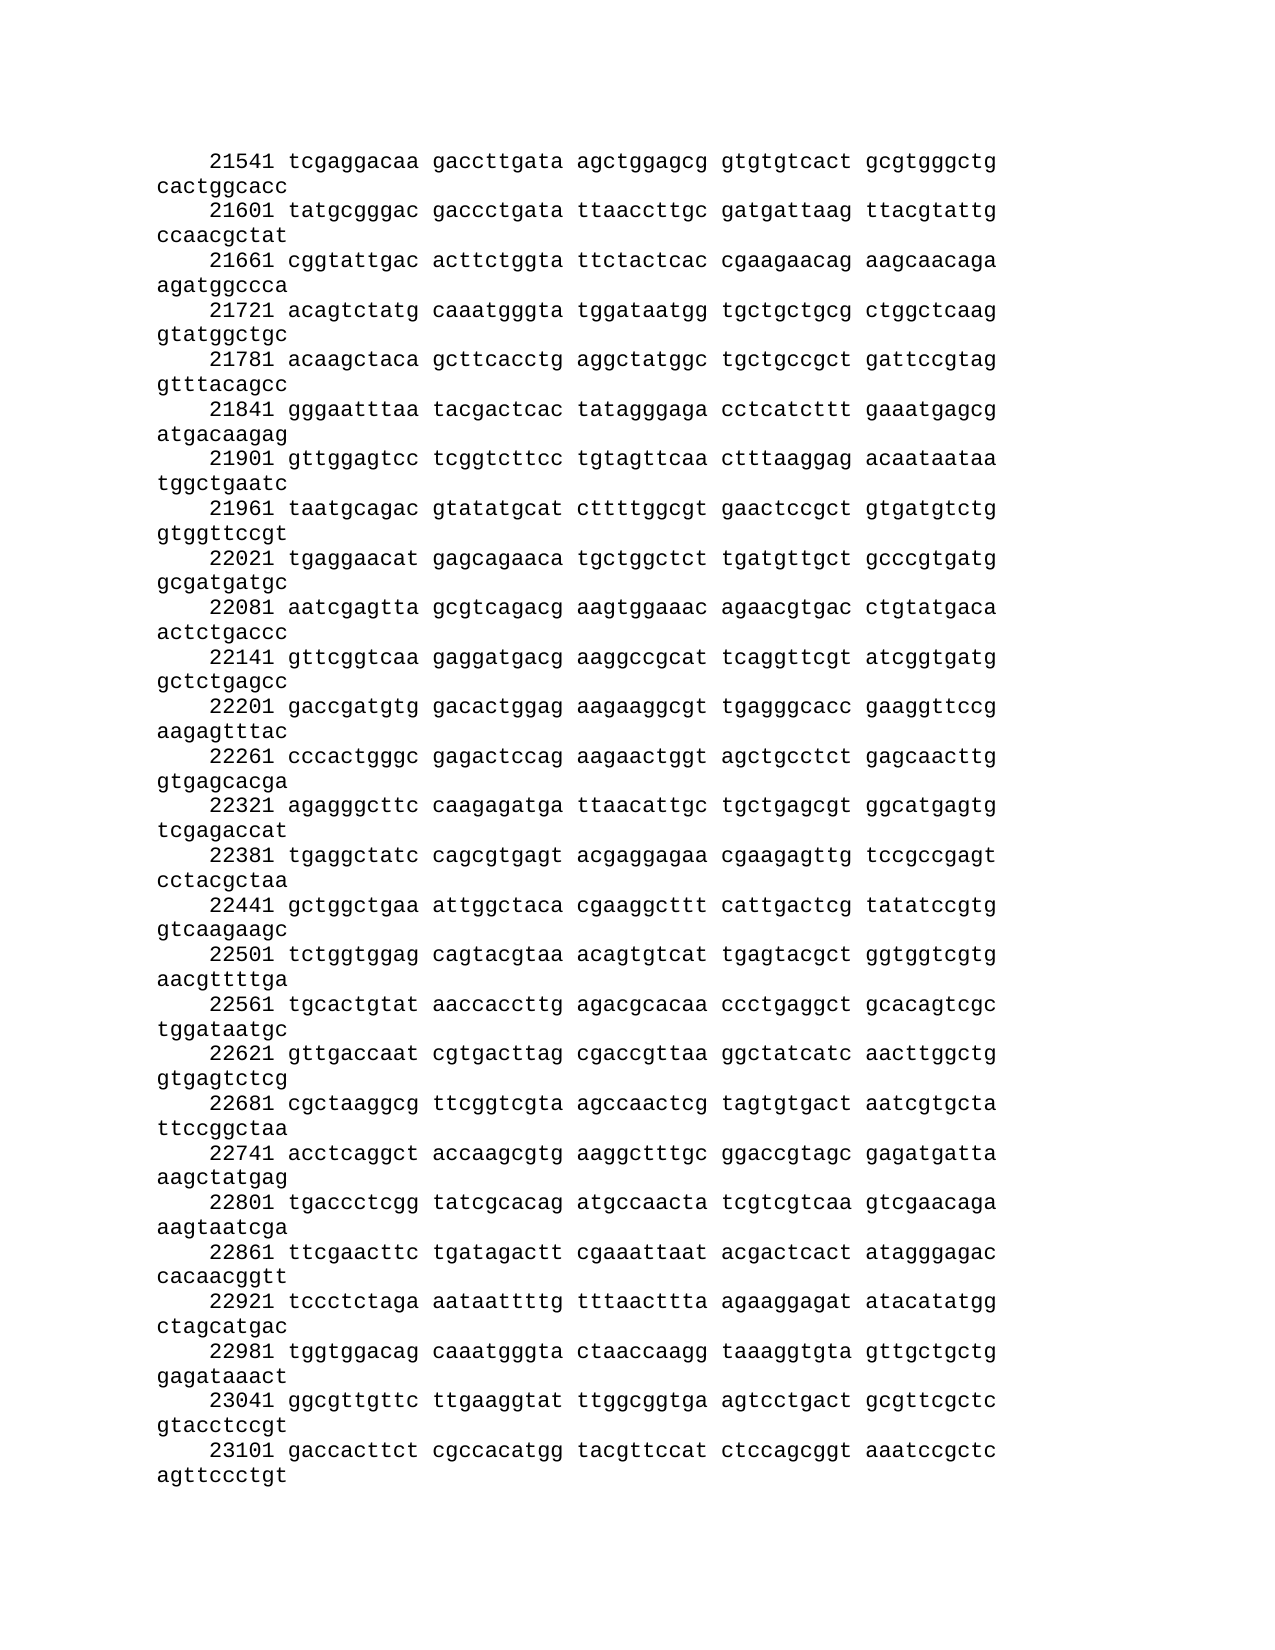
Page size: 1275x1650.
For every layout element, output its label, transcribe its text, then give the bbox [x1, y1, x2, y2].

text 22801 tgaccctcgg tatcgcacag atgccaacta tcgtcgtcaa gtcgaacaga aagtaatcga [156, 1191, 1118, 1241]
text 22381 tgaggctatc cagcgtgagt acgaggagaa cgaagagttg tccgccgagt cctacgctaa [156, 844, 1118, 894]
text 22441 gctggctgaa attggctaca cgaaggcttt cattgactcg tatatccgtg gtcaagaagc [156, 894, 1118, 943]
text 22981 tggtggacag caaatgggta ctaaccaagg taaaggtgta gttgctgctg gagataaact [156, 1340, 1118, 1389]
text 21721 acagtctatg caaatgggta tggataatgg tgctgctgcg ctggctcaag gtatggctgc [156, 299, 1118, 348]
text 23101 gaccacttct cgccacatgg tacgttccat ctccagcggt aaatccgctc agttccctgt [156, 1439, 1118, 1489]
text 22621 gttgaccaat cgtgacttag cgaccgttaa ggctatcatc aacttggctg gtgagtctcg [156, 1042, 1118, 1092]
text 21661 cggtattgac acttctggta ttctactcac cgaagaacag aagcaacaga agatggccca [156, 249, 1118, 299]
text 21781 acaagctaca gcttcacctg aggctatggc tgctgccgct gattccgtag gtttacagcc [156, 348, 1118, 398]
text 21961 taatgcagac gtatatgcat cttttggcgt gaactccgct gtgatgtctg gtggttccgt [156, 497, 1118, 547]
text 22741 acctcaggct accaagcgtg aaggctttgc ggaccgtagc gagatgatta aagctatgag [156, 1142, 1118, 1191]
text 21901 gttggagtcc tcggtcttcc tgtagttcaa ctttaaggag acaataataa tggctgaatc [156, 447, 1118, 497]
text 22681 cgctaaggcg ttcggtcgta agccaactcg tagtgtgact aatcgtgcta ttccggctaa [156, 1092, 1118, 1142]
text 21841 gggaatttaa tacgactcac tatagggaga cctcatcttt gaaatgagcg atgacaagag [156, 398, 1118, 447]
text 22501 tctggtggag cagtacgtaa acagtgtcat tgagtacgct ggtggtcgtg aacgttttga [156, 943, 1118, 993]
text 22861 ttcgaacttc tgatagactt cgaaattaat acgactcact atagggagac cacaacggtt [156, 1241, 1118, 1290]
text 22561 tgcactgtat aaccaccttg agacgcacaa ccctgaggct gcacagtcgc tggataatgc [156, 993, 1118, 1042]
text 22081 aatcgagtta gcgtcagacg aagtggaaac agaacgtgac ctgtatgaca actctgaccc [156, 596, 1118, 646]
text 21541 tcgaggacaa gaccttgata agctggagcg gtgtgtcact gcgtgggctg cactggcacc [156, 150, 1118, 199]
text 22921 tccctctaga aataattttg tttaacttta agaaggagat atacatatgg ctagcatgac [156, 1290, 1118, 1340]
text 22201 gaccgatgtg gacactggag aagaaggcgt tgagggcacc gaaggttccg aagagtttac [156, 695, 1118, 745]
text 22261 cccactgggc gagactccag aagaactggt agctgcctct gagcaacttg gtgagcacga [156, 745, 1118, 794]
text 22021 tgaggaacat gagcagaaca tgctggctct tgatgttgct gcccgtgatg gcgatgatgc [156, 547, 1118, 596]
text 22141 gttcggtcaa gaggatgacg aaggccgcat tcaggttcgt atcggtgatg gctctgagcc [156, 646, 1118, 695]
text 21601 tatgcgggac gaccctgata ttaaccttgc gatgattaag ttacgtattg ccaacgctat [156, 199, 1118, 249]
text 23041 ggcgttgttc ttgaaggtat ttggcggtga agtcctgact gcgttcgctc gtacctccgt [156, 1389, 1118, 1439]
text 22321 agagggcttc caagagatga ttaacattgc tgctgagcgt ggcatgagtg tcgagaccat [156, 794, 1118, 844]
